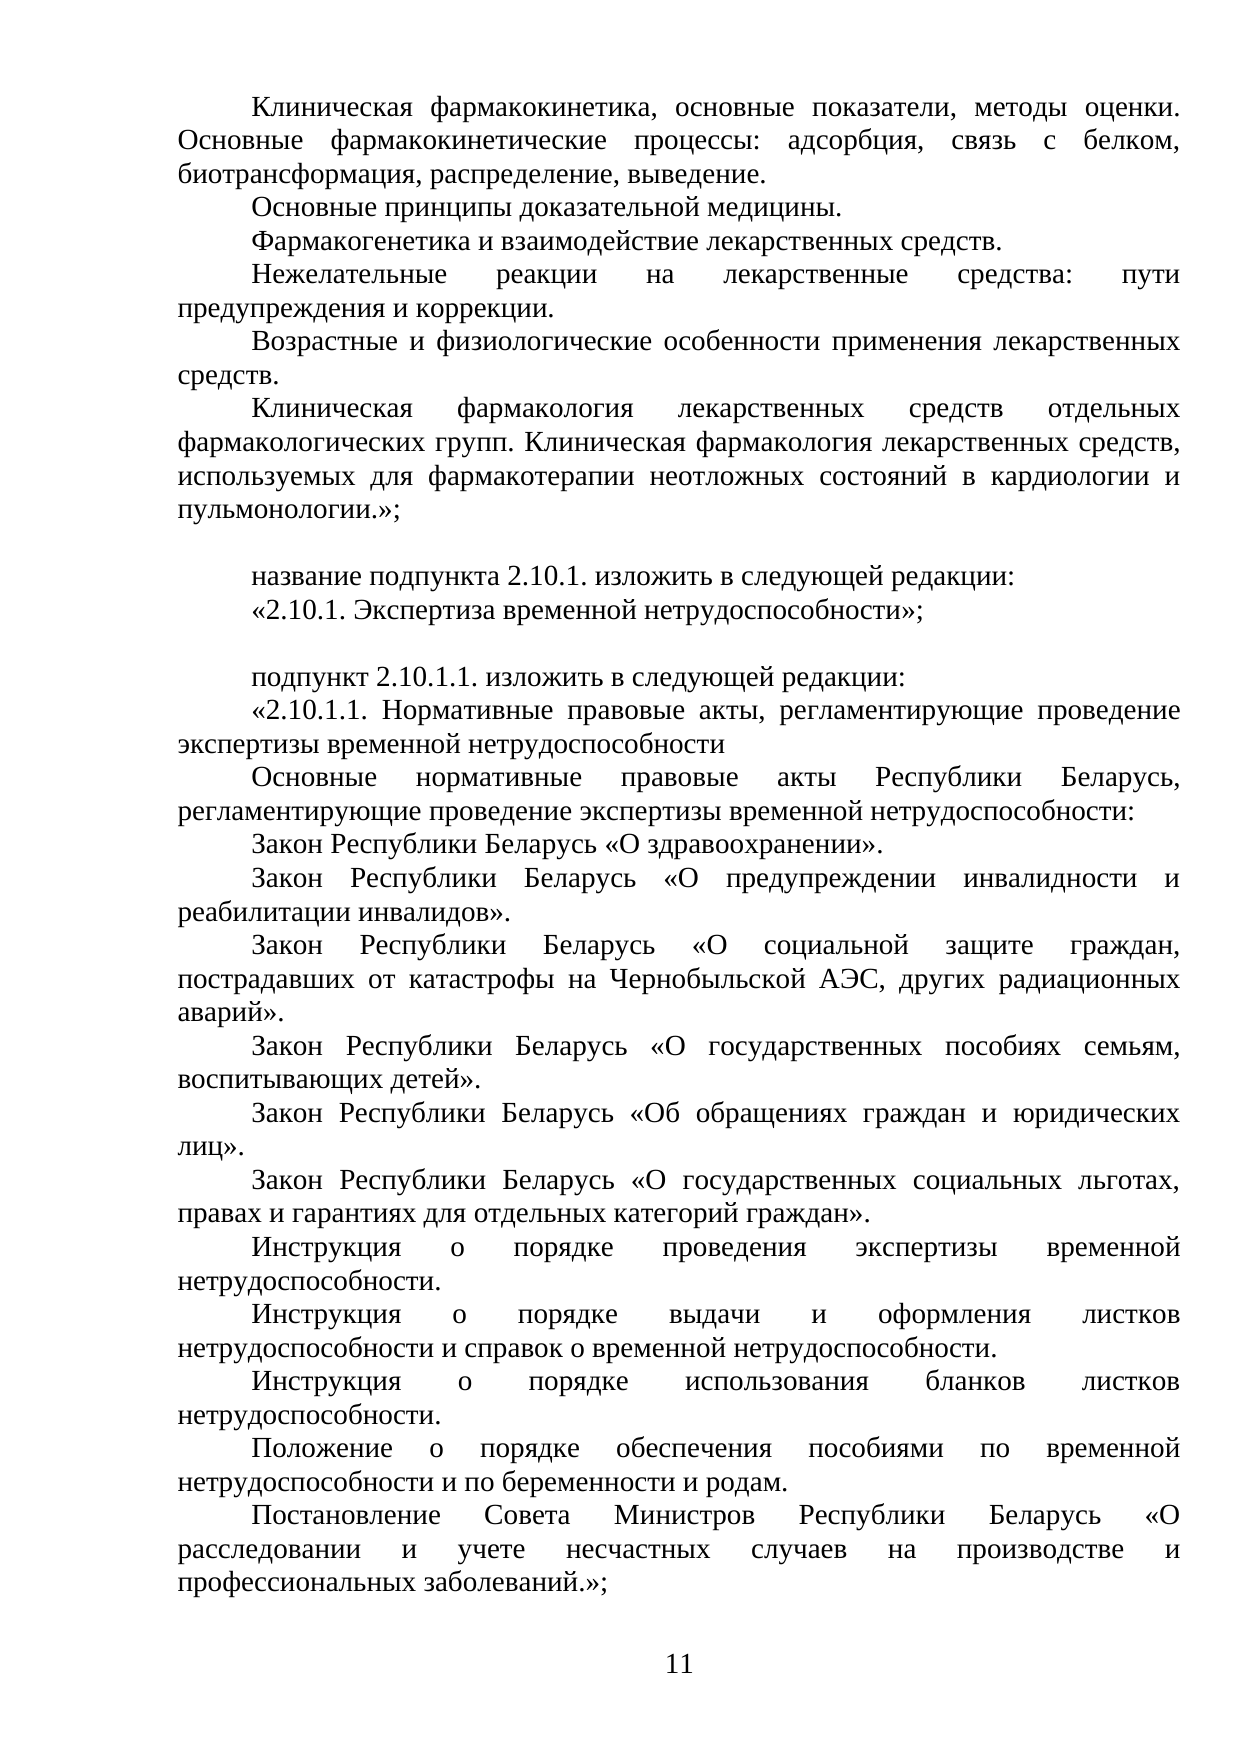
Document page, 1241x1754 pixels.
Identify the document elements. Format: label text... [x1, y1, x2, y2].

text Инструкция о порядке выдачи и оформления листков нетрудоспособности и справок о временной нетрудоспособности. [177, 1296, 1181, 1363]
text Закон Республики Беларусь «О здравоохранении». [177, 827, 1181, 860]
text Инструкция о порядке проведения экспертизы временной нетрудоспособности. [177, 1229, 1181, 1296]
text Закон Республики Беларусь «О предупреждении инвалидности и реабилитации инвалидов». [177, 860, 1181, 927]
text Закон Республики Беларусь «Об обращениях граждан и юридических лиц». [177, 1095, 1181, 1162]
text Постановление Совета Министров Республики Беларусь «О расследовании и учете несчастных случаев на производстве и профессиональных заболеваний.»; [177, 1497, 1181, 1598]
text название подпункта 2.10.1. изложить в следующей редакции: [177, 558, 1181, 592]
text Фармакогенетика и взаимодействие лекарственных средств. [177, 223, 1181, 256]
text Положение о порядке обеспечения пособиями по временной нетрудоспособности и по беременности и родам. [177, 1430, 1181, 1497]
text Основные нормативные правовые акты Республики Беларусь, регламентирующие проведение экспертизы временной нетрудоспособности: [177, 759, 1181, 827]
text «2.10.1. Экспертиза временной нетрудоспособности»; [177, 592, 1181, 625]
text Закон Республики Беларусь «О государственных социальных льготах, правах и гарантиях для отдельных категорий граждан». [177, 1162, 1181, 1229]
text Возрастные и физиологические особенности применения лекарственных средств. [177, 323, 1181, 391]
text Клиническая фармакокинетика, основные показатели, методы оценки. Основные фармакокинетические процессы: адсорбция, связь с белком, биотрансформация, распределение, выведение. [177, 89, 1181, 189]
text Закон Республики Беларусь «О социальной защите граждан, пострадавших от катастрофы на Чернобыльской АЭС, других радиационных аварий». [177, 927, 1181, 1028]
text подпункт 2.10.1.1. изложить в следующей редакции: [177, 659, 1181, 692]
text Инструкция о порядке использования бланков листков нетрудоспособности. [177, 1363, 1181, 1430]
text Клиническая фармакология лекарственных средств отдельных фармакологических групп. Клиническая фармакология лекарственных средств, используемых для фармакотерапии неотложных состояний в кардиологии и пульмонологии.»; [177, 391, 1181, 525]
text Закон Республики Беларусь «О государственных пособиях семьям, воспитывающих детей». [177, 1028, 1181, 1095]
text Нежелательные реакции на лекарственные средства: пути предупреждения и коррекции. [177, 256, 1181, 323]
text «2.10.1.1. Нормативные правовые акты, регламентирующие проведение экспертизы временной нетрудоспособности [177, 692, 1181, 759]
text Основные принципы доказательной медицины. [177, 189, 1181, 223]
